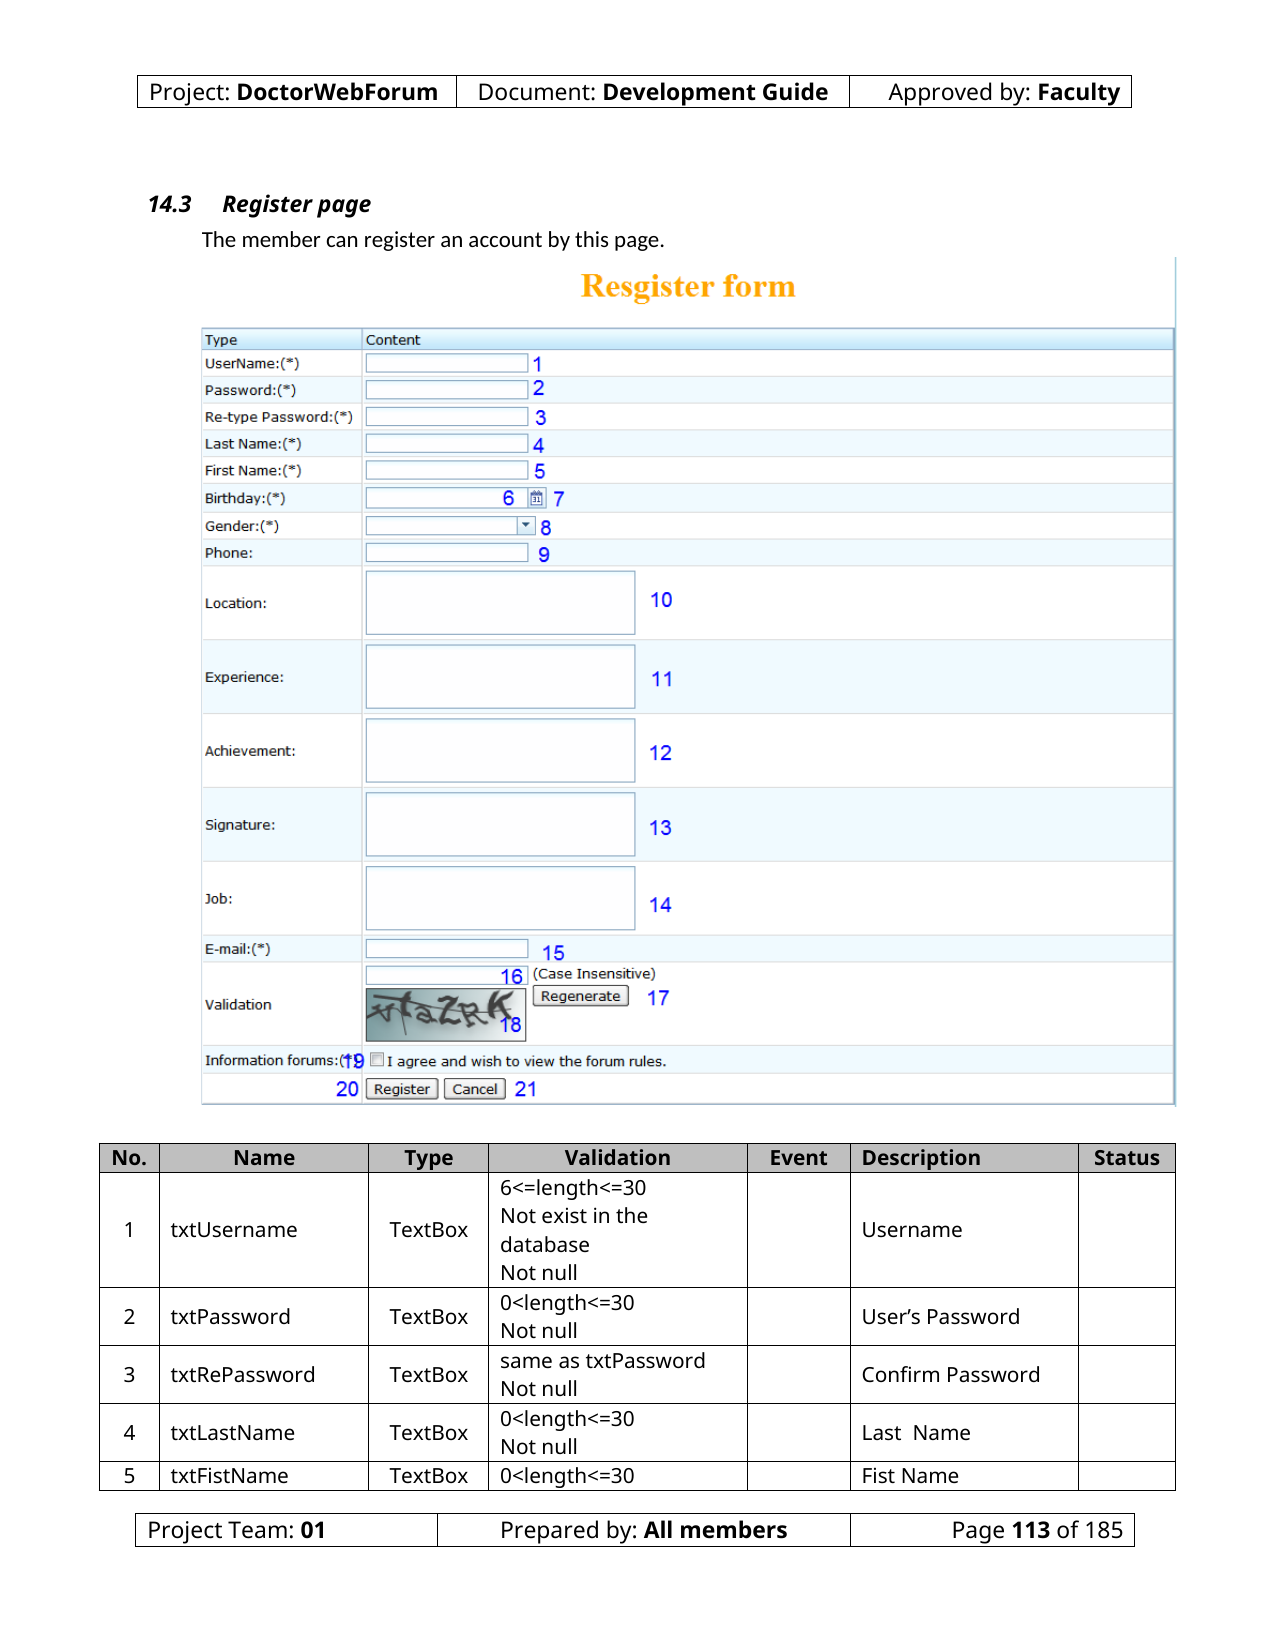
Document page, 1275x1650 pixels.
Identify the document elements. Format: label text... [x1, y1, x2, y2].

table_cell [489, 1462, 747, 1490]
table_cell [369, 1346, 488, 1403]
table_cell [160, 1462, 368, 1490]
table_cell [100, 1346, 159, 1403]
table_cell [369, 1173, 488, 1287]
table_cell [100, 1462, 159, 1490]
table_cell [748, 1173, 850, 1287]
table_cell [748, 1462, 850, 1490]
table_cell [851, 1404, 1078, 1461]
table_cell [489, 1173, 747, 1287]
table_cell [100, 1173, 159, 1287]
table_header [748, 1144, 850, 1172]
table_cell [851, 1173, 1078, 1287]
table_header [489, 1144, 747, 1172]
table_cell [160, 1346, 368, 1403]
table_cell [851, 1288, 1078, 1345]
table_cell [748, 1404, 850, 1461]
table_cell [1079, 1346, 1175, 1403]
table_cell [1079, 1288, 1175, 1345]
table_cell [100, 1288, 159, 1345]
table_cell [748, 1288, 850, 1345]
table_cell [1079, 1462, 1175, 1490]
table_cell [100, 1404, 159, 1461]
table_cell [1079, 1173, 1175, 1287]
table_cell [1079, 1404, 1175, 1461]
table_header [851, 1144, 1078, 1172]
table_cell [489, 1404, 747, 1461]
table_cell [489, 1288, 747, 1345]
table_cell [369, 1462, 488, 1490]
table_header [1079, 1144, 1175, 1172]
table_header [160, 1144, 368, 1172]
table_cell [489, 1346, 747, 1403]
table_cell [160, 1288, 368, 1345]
list The member can register an account by this page. [202, 225, 1128, 253]
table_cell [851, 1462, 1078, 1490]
subtitle Register page [147, 188, 1128, 219]
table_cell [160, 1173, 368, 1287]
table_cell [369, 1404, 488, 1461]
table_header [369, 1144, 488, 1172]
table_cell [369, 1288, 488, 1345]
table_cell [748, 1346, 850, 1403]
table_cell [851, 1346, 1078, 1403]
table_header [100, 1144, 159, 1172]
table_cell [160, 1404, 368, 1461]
picture [201, 257, 1177, 1107]
